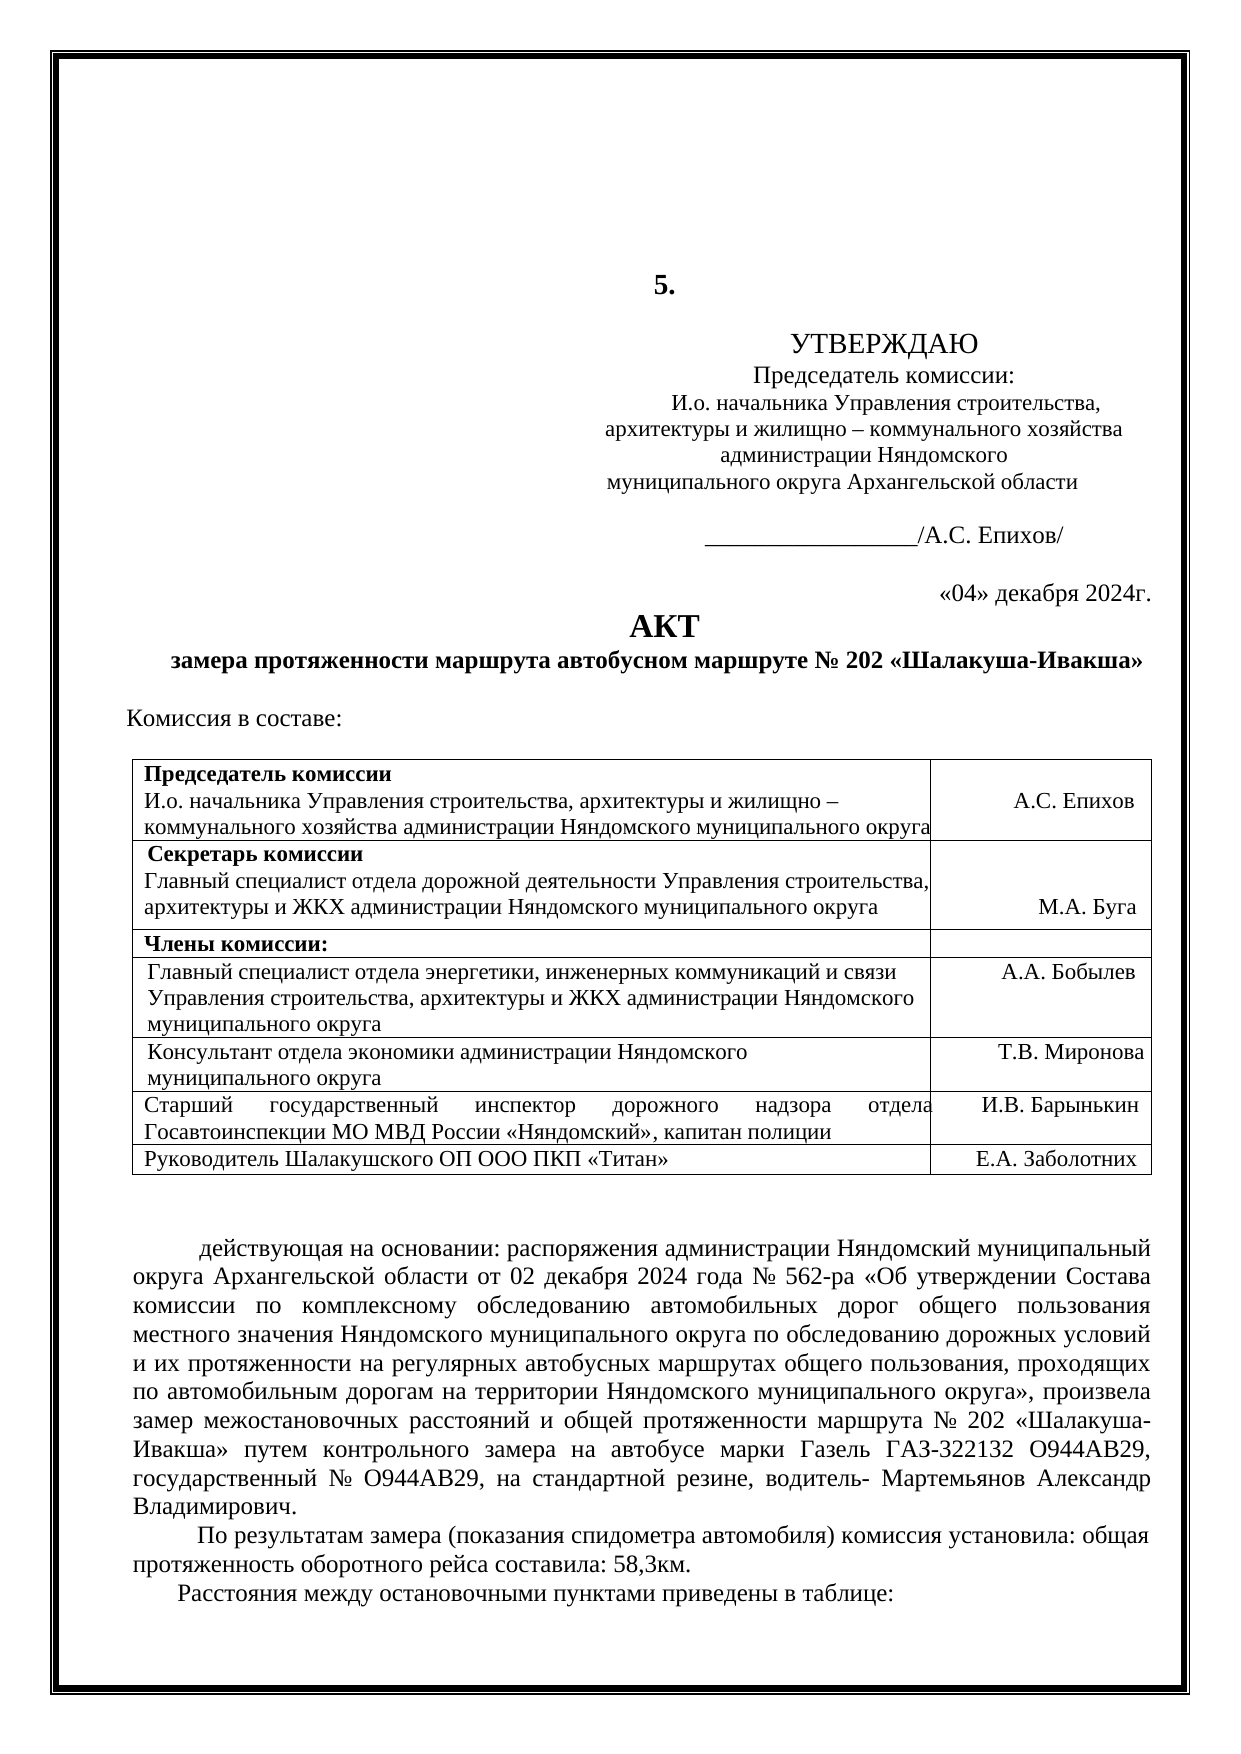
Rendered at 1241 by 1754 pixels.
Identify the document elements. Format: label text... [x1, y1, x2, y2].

table_cell Члены комиссии: [133, 930, 930, 957]
text По результатам замера (показания спидометра автомобиля) комиссия установила: общая протяженность оборотного рейса составила: 58,3км. [133, 1520, 1152, 1578]
text Расстояния между остановочными пунктами приведены в таблице: [177, 1578, 1167, 1606]
table_header УТВЕРЖДАЮ Председатель комиссии: И.о. начальника Управления строительства, архитектуры и жилищно – коммунального хозяйства администрации Няндомского муниципального округа Архангельской области _________________/А.С. Епихов/ «04» декабря 2024г. [605, 326, 1163, 607]
table_cell Консультант отдела экономики администрации Няндомского муниципального округа [133, 1038, 930, 1091]
table_cell Главный специалист отдела энергетики, инженерных коммуникаций и связи Управления строительства, архитектуры и ЖКХ администрации Няндомского муниципального округа [133, 958, 930, 1037]
table_cell Т.В. Миронова [931, 1038, 1151, 1091]
table_cell Е.А. Заболотних [931, 1145, 1151, 1174]
table_cell [931, 930, 1151, 957]
table_header Председатель комиссии И.о. начальника Управления строительства, архитектуры и жилищно – коммунального хозяйства администрации Няндомского муниципального округа [133, 760, 930, 839]
table_cell Руководитель Шалакушского ОП ООО ПКП «Титан» [133, 1145, 930, 1174]
table_cell И.В. Барынькин [931, 1092, 1151, 1144]
table_cell Старший государственный инспектор дорожного надзора отдела Госавтоинспекции МО МВД России «Няндомский», капитан полиции [133, 1092, 930, 1144]
text замера протяженности маршрута автобусном маршруте № 202 «Шалакуша-Ивакша» [147, 645, 1167, 674]
text Комиссия в составе: [88, 703, 1167, 731]
table_cell Секретарь комиссии Главный специалист отдела дорожной деятельности Управления строительства, архитектуры и ЖКХ администрации Няндомского муниципального округа [133, 841, 930, 929]
text АКТ [177, 607, 1152, 645]
table_cell М.А. Буга [931, 841, 1151, 929]
table_header А.С. Епихов [931, 760, 1151, 839]
table_cell А.А. Бобылев [931, 958, 1151, 1037]
text 5. [177, 267, 1152, 301]
text действующая на основании: распоряжения администрации Няндомский муниципальный округа Архангельской области от 02 декабря 2024 года № 562-ра «Об утверждении Состава комиссии по комплексному обследованию автомобильных дорог общего пользования местного значения Няндомского муниципального округа по обследованию дорожных условий и их протяженности на регулярных автобусных маршрутах общего пользования, проходящих по автомобильным дорогам на территории Няндомского муниципального округа», произвела замер межостановочных расстояний и общей протяженности маршрута № 202 «Шалакуша-Ивакша» путем контрольного замера на автобусе марки Газель ГАЗ-322132 О944АВ29, государственный № О944АВ29, на стандартной резине, водитель- Мартемьянов Александр Владимирович. [133, 1233, 1152, 1520]
